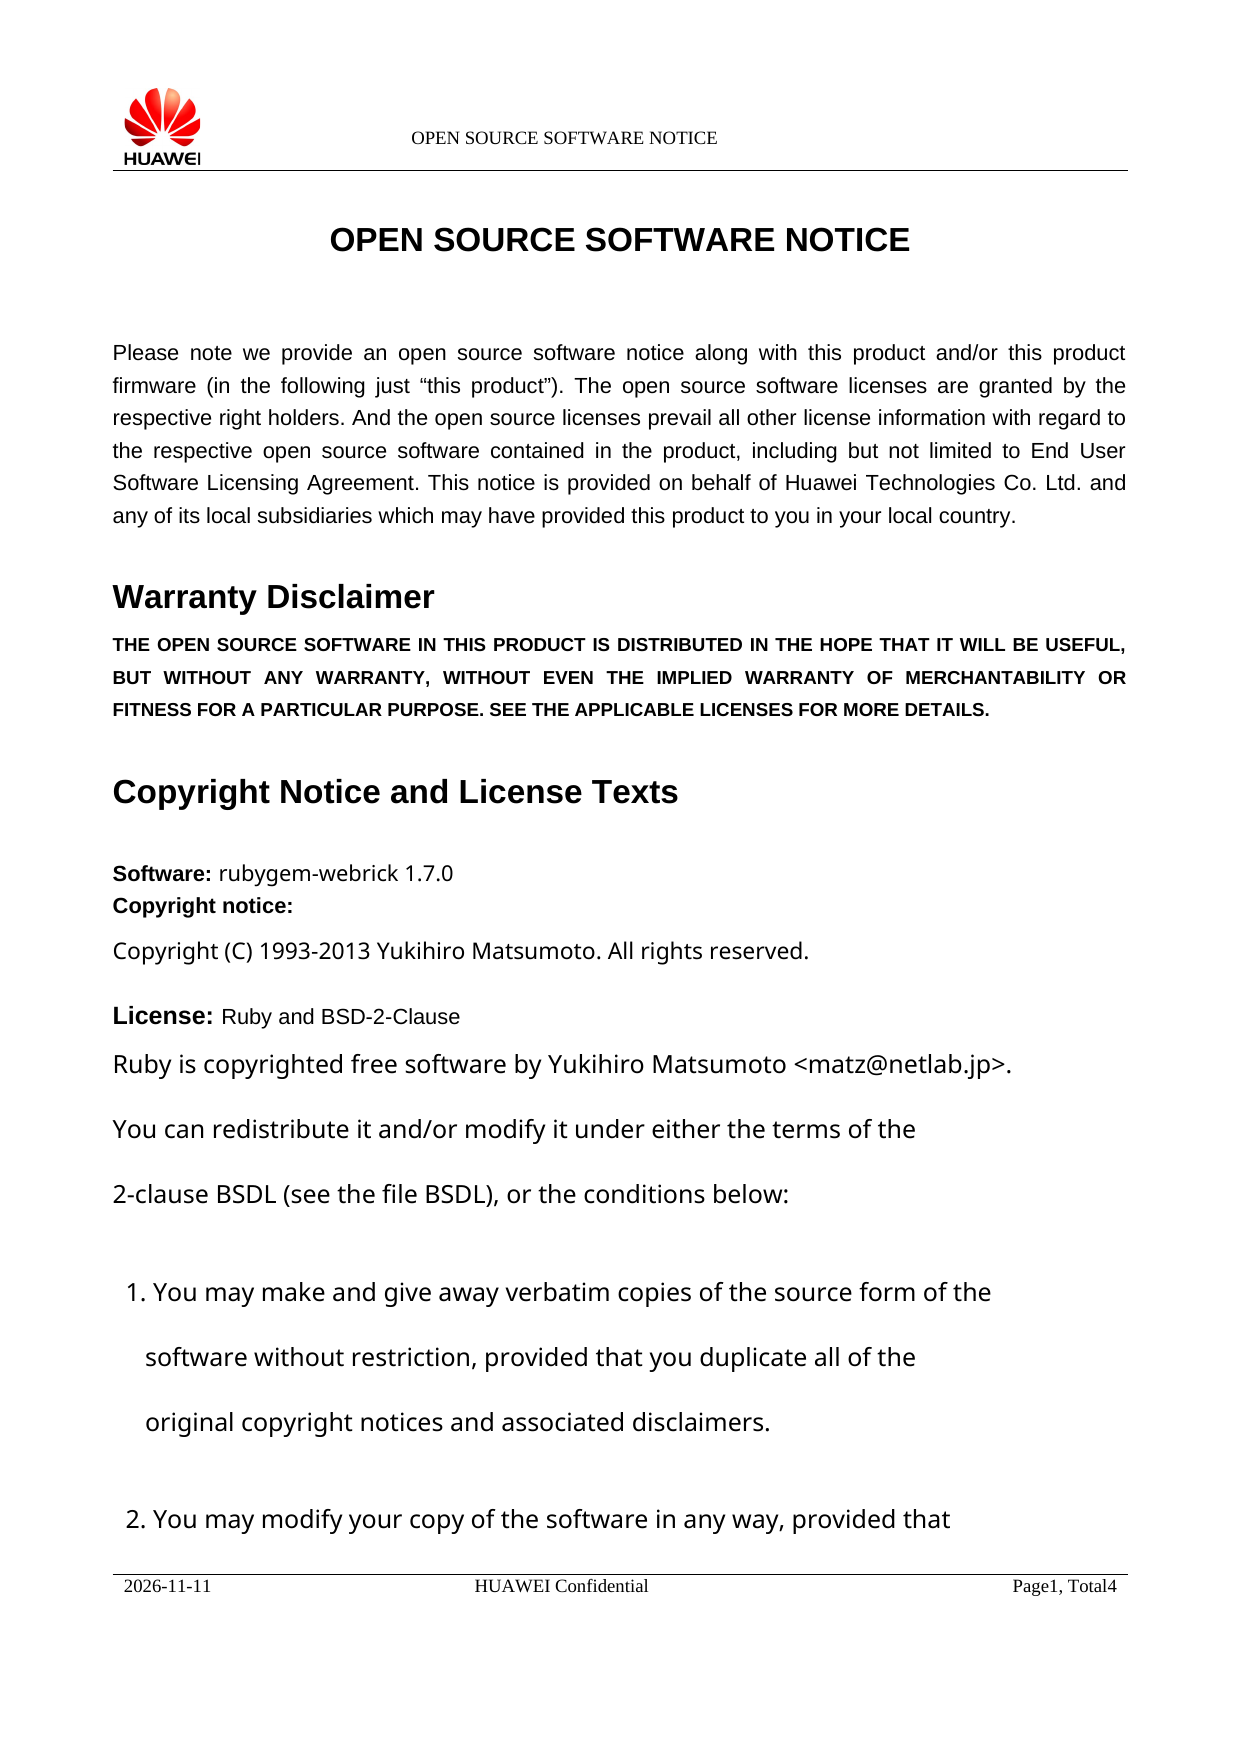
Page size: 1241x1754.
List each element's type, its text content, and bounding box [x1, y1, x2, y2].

text Warranty Disclaimer [112, 564, 1128, 629]
text 2. You may modify your copy of the software in any way, provided that [112, 1486, 1128, 1551]
picture [124, 88, 201, 165]
text License: Ruby and BSD-2-Clause [112, 999, 1128, 1031]
title Software: rubygem-webrick 1.7.0 [112, 856, 1128, 889]
text Copyright (C) 1993-2013 Yukihiro Matsumoto. All rights reserved. [112, 934, 1128, 999]
text OPEN SOURCE SOFTWARE NOTICE [112, 206, 1128, 271]
text original copyright notices and associated disclaimers. [112, 1389, 1128, 1454]
text Copyright Notice and License Texts [112, 759, 1128, 824]
text Copyright notice: [112, 889, 1128, 921]
text 2-clause BSDL (see the file BSDL), or the conditions below: [112, 1161, 1128, 1226]
text You can redistribute it and/or modify it under either the terms of the [112, 1096, 1128, 1161]
text software without restriction, provided that you duplicate all of the [112, 1324, 1128, 1389]
text Ruby is copyrighted free software by Yukihiro Matsumoto <matz@netlab.jp>. [112, 1031, 1128, 1096]
text Please note we provide an open source software notice along with this product and/or this product firmware (in the following just “this product”). The open source software licenses are granted by the respective right holders. And the open source licenses prevail all other license information with regard to the respective open source software contained in the product, including but not limited to End User Software Licensing Agreement. This notice is provided on behalf of Huawei Technologies Co. Ltd. and any of its local subsidiaries which may have provided this product to you in your local country. [112, 336, 1128, 531]
text The open source software in this product is distributed in the hope that it will be useful, but WITHOUT ANY WARRANTY, without even the implied warranty of MERCHANTABILITY or FITNESS FOR A PARTICULAR PURPOSE. See the applicable licenses for more details. [112, 629, 1128, 726]
text 1. You may make and give away verbatim copies of the source form of the [112, 1259, 1128, 1324]
